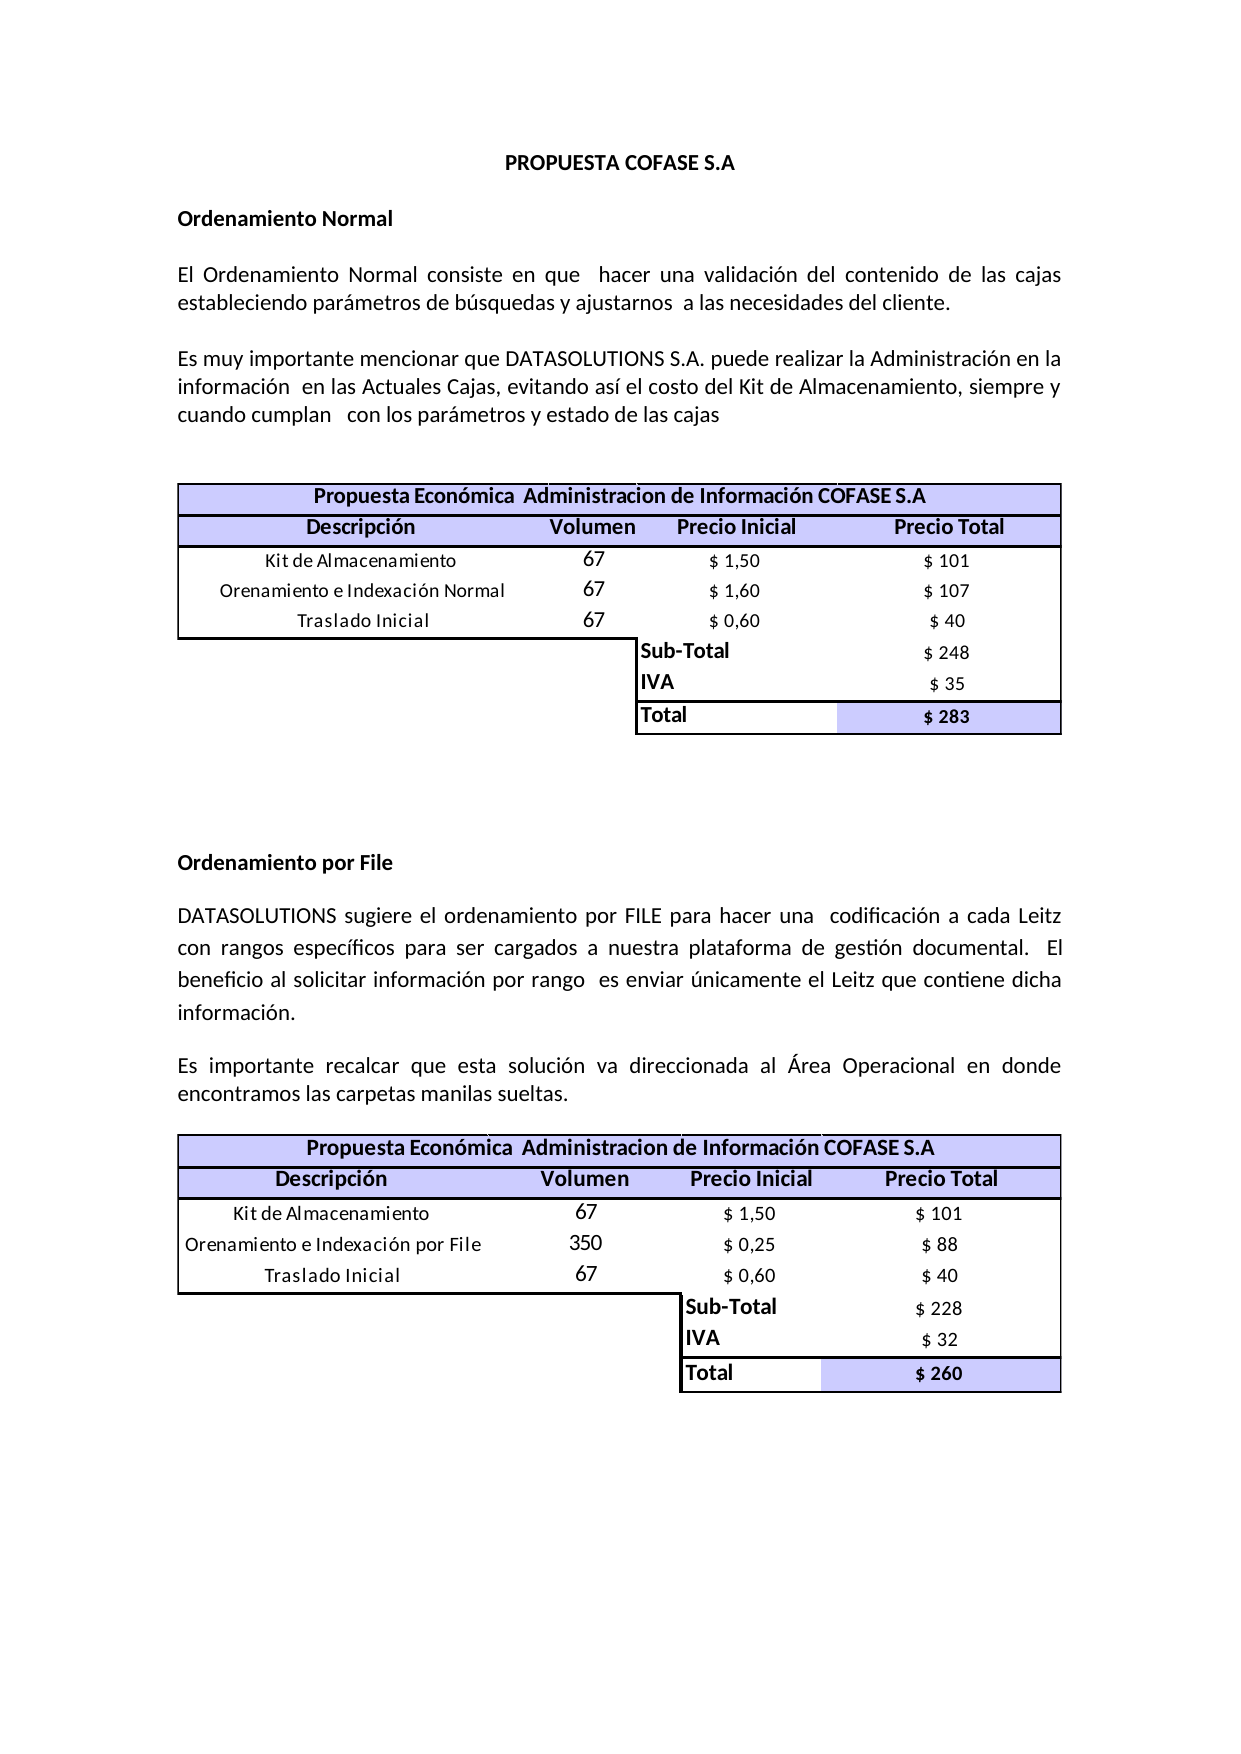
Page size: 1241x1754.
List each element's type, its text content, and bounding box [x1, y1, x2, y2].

text Ordenamiento Normal [177, 204, 1063, 232]
text El Ordenamiento Normal consiste en que hacer una validación del contenido de las cajas estableciendo parámetros de búsquedas y ajustarnos a las necesidades del cliente. [177, 260, 1063, 316]
text DATASOLUTIONS sugiere el ordenamiento por FILE para hacer una codificación a cada Leitz con rangos específicos para ser cargados a nuestra plataforma de gestión documental. El beneficio al solicitar información por rango es enviar únicamente el Leitz que contiene dicha información. [177, 901, 1063, 1026]
text Es muy importante mencionar que DATASOLUTIONS S.A. puede realizar la Administración en la información en las Actuales Cajas, evitando así el costo del Kit de Almacenamiento, siempre y cuando cumplan con los parámetros y estado de las cajas [177, 344, 1063, 428]
text Ordenamiento por File [177, 848, 1063, 876]
text Es importante recalcar que esta solución va direccionada al Área Operacional en donde encontramos las carpetas manilas sueltas. [177, 1051, 1063, 1107]
text PROPUESTA COFASE S.A [177, 148, 1063, 176]
